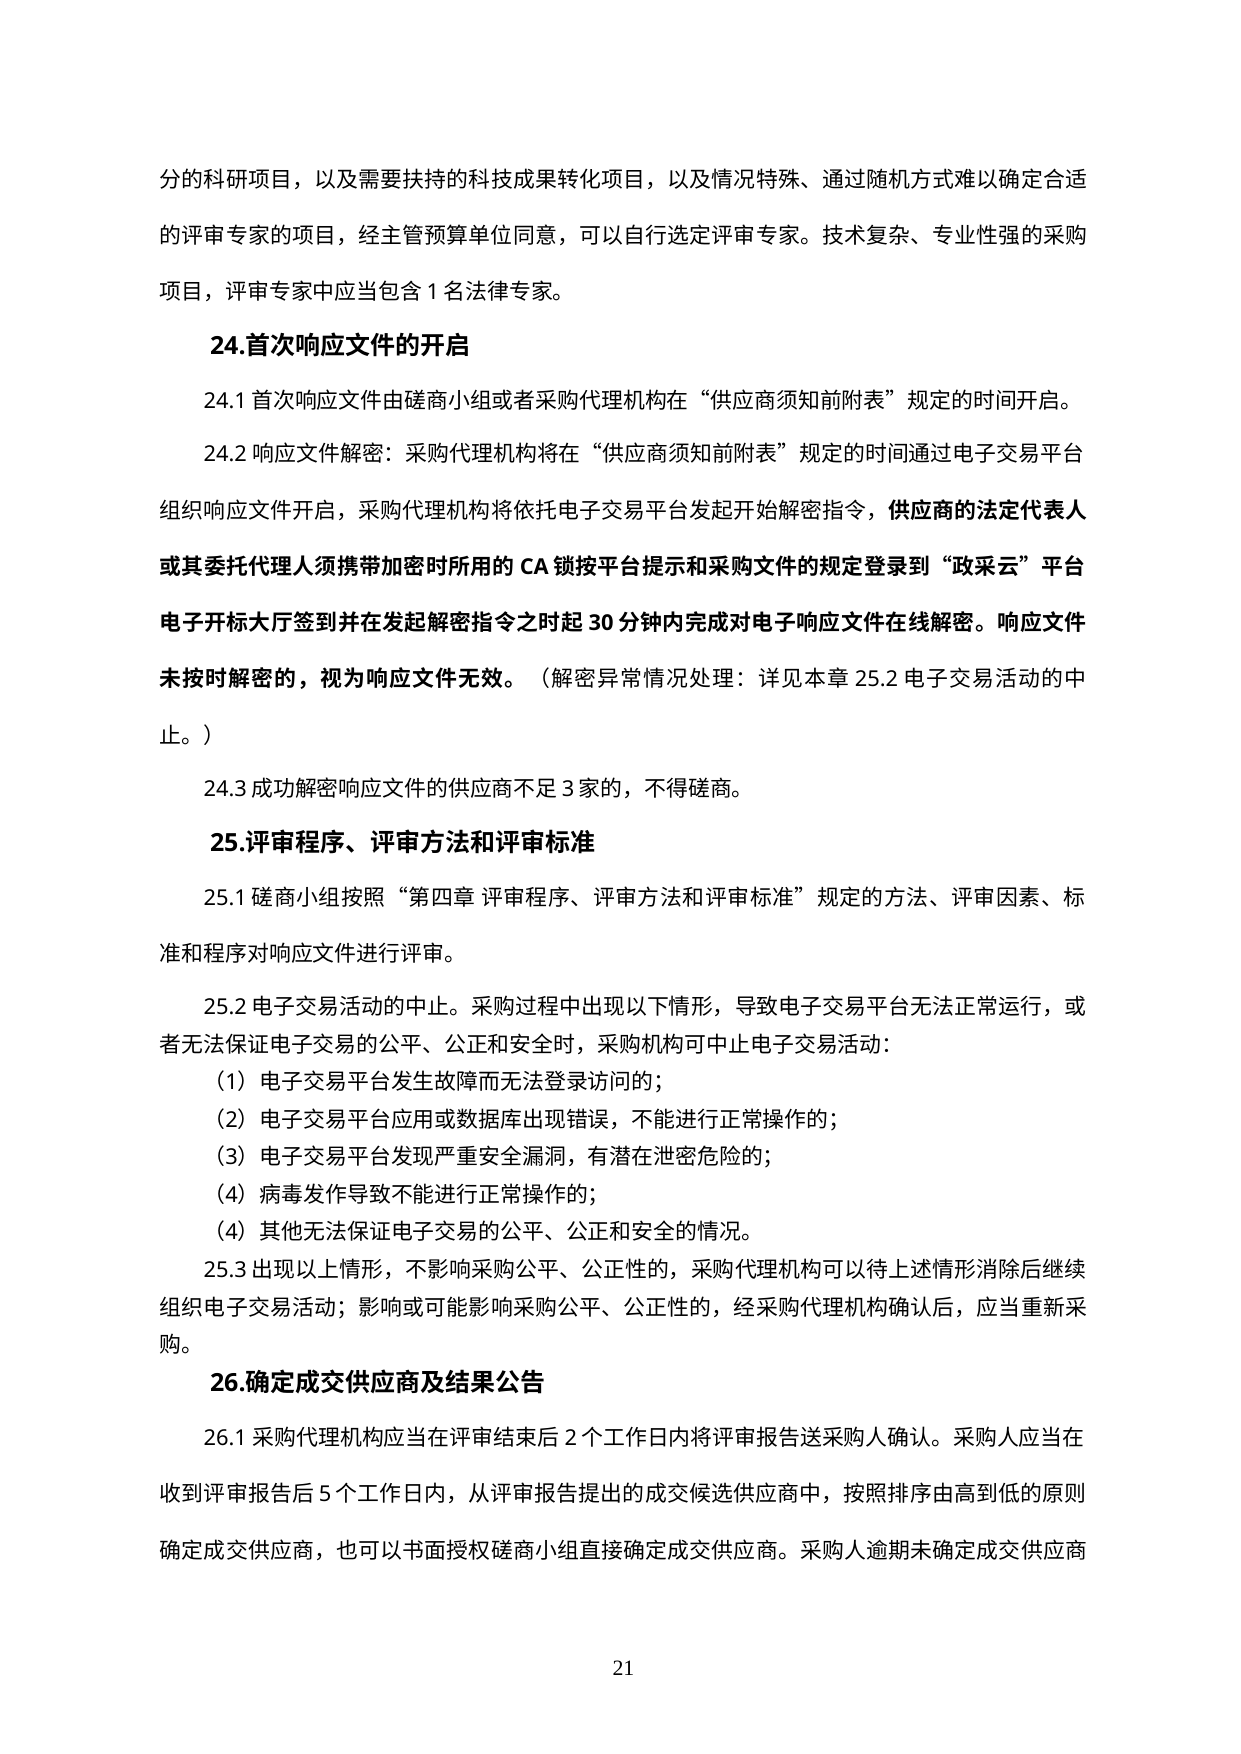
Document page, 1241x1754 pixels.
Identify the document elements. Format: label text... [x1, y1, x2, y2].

text 24.2 响应文件解密：采购代理机构将在“供应商须知前附表”规定的时间通过电子交易平台组织响应文件开启，采购代理机构将依托电子交易平台发起开始解密指令，供应商的法定代表人或其委托代理人须携带加密时所用的CA锁按平台提示和采购文件的规定登录到“政采云”平台电子开标大厅签到并在发起解密指令之时起30分钟内完成对电子响应文件在线解密。响应文件未按时解密的，视为响应文件无效。（解密异常情况处理：详见本章25.2电子交易活动的中止。） [159, 433, 1087, 752]
text 25.1磋商小组按照“第四章 评审程序、评审方法和评审标准”规定的方法、评审因素、标准和程序对响应文件进行评审。 [159, 877, 1087, 971]
text （4）其他无法保证电子交易的公平、公正和安全的情况。 [159, 1212, 1087, 1249]
text （4）病毒发作导致不能进行正常操作的； [159, 1174, 1087, 1212]
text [159, 159, 1087, 309]
text （2）电子交易平台应用或数据库出现错误，不能进行正常操作的； [159, 1099, 1087, 1137]
text （3）电子交易平台发现严重安全漏洞，有潜在泄密危险的； [159, 1137, 1087, 1174]
text 24.1首次响应文件由磋商小组或者采购代理机构在“供应商须知前附表”规定的时间开启。 [159, 380, 1087, 418]
text 25.评审程序、评审方法和评审标准 [159, 821, 1087, 859]
text 24.首次响应文件的开启 [159, 324, 1087, 362]
text 25.3出现以上情形，不影响采购公平、公正性的，采购代理机构可以待上述情形消除后继续组织电子交易活动；影响或可能影响采购公平、公正性的，经采购代理机构确认后，应当重新采购。 [159, 1249, 1087, 1362]
text 26.确定成交供应商及结果公告 [159, 1362, 1087, 1399]
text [159, 1417, 1087, 1567]
text （1）电子交易平台发生故障而无法登录访问的； [159, 1062, 1087, 1099]
text 24.3成功解密响应文件的供应商不足3家的，不得磋商。 [159, 768, 1087, 806]
text 25.2电子交易活动的中止。采购过程中出现以下情形，导致电子交易平台无法正常运行，或者无法保证电子交易的公平、公正和安全时，采购机构可中止电子交易活动： [159, 987, 1087, 1062]
